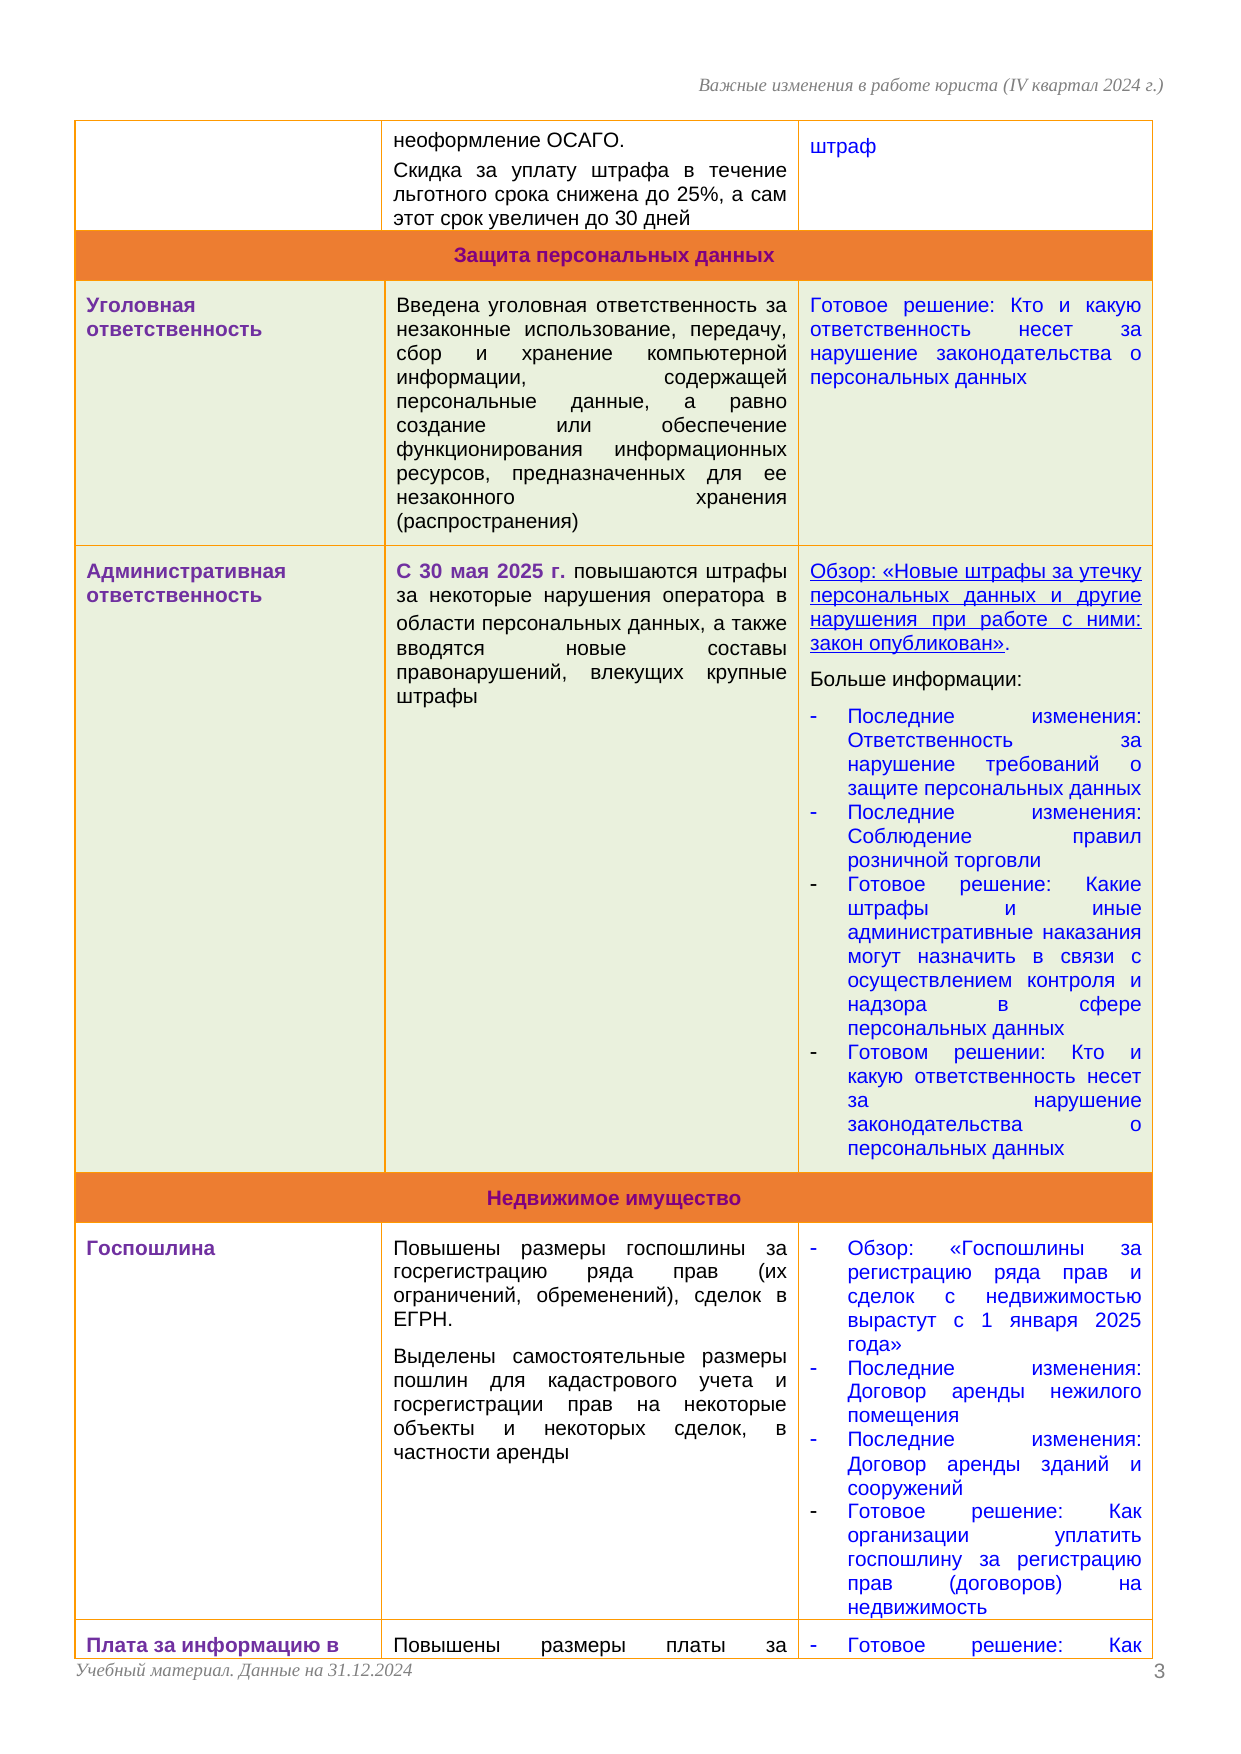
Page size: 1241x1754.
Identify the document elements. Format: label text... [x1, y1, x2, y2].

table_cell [382, 121, 798, 230]
table_cell Защита персональных данных [76, 231, 1152, 280]
table_cell Недвижимое имущество [76, 1173, 1152, 1222]
table_cell Обзор: «Госпошлины за регистрацию ряда прав и сделок с недвижимостью вырастут с 1 января 2025 года» Последние изменения: Договор аренды нежилого помещения Последние изменения: Договор аренды зданий и сооружений Готовое решение: Как организации уплатить госпошлину за регистрацию прав (договоров) на недвижимость [799, 1223, 1152, 1619]
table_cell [76, 1620, 381, 1657]
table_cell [76, 121, 381, 230]
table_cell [799, 1620, 1152, 1657]
table_cell Уголовная ответственность [76, 281, 384, 545]
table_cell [799, 121, 1152, 230]
table_cell Введена уголовная ответственность за незаконные использование, передачу, сбор и хранение компьютерной информации, содержащей персональные данные, а равно создание или обеспечение функционирования информационных ресурсов, предназначенных для ее незаконного хранения (распространения) [386, 281, 798, 545]
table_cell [382, 1620, 798, 1657]
table_cell Административная ответственность [76, 546, 384, 1172]
table_cell С 30 мая 2025 г. повышаются штрафы за некоторые нарушения оператора в области персональных данных, а также вводятся новые составы правонарушений, влекущих крупные штрафы [386, 546, 798, 1172]
table_cell Повышены размеры госпошлины за госрегистрацию ряда прав (их ограничений, обременений), сделок в ЕГРН. Выделены самостоятельные размеры пошлин для кадастрового учета и госрегистрации прав на некоторые объекты и некоторых сделок, в частности аренды [382, 1223, 798, 1619]
table_cell Готовое решение: Кто и какую ответственность несет за нарушение законодательства о персональных данных [799, 281, 1152, 545]
table_cell Обзор: «Новые штрафы за утечку персональных данных и другие нарушения при работе с ними: закон опубликован». Больше информации: Последние изменения: Ответственность за нарушение требований о защите персональных данных Последние изменения: Соблюдение правил розничной торговли Готовое решение: Какие штрафы и иные административные наказания могут назначить в связи с осуществлением контроля и надзора в сфере персональных данных Готовом решении: Кто и какую ответственность несет за нарушение законодательства о персональных данных [799, 546, 1152, 1172]
table_cell Госпошлина [76, 1223, 381, 1619]
